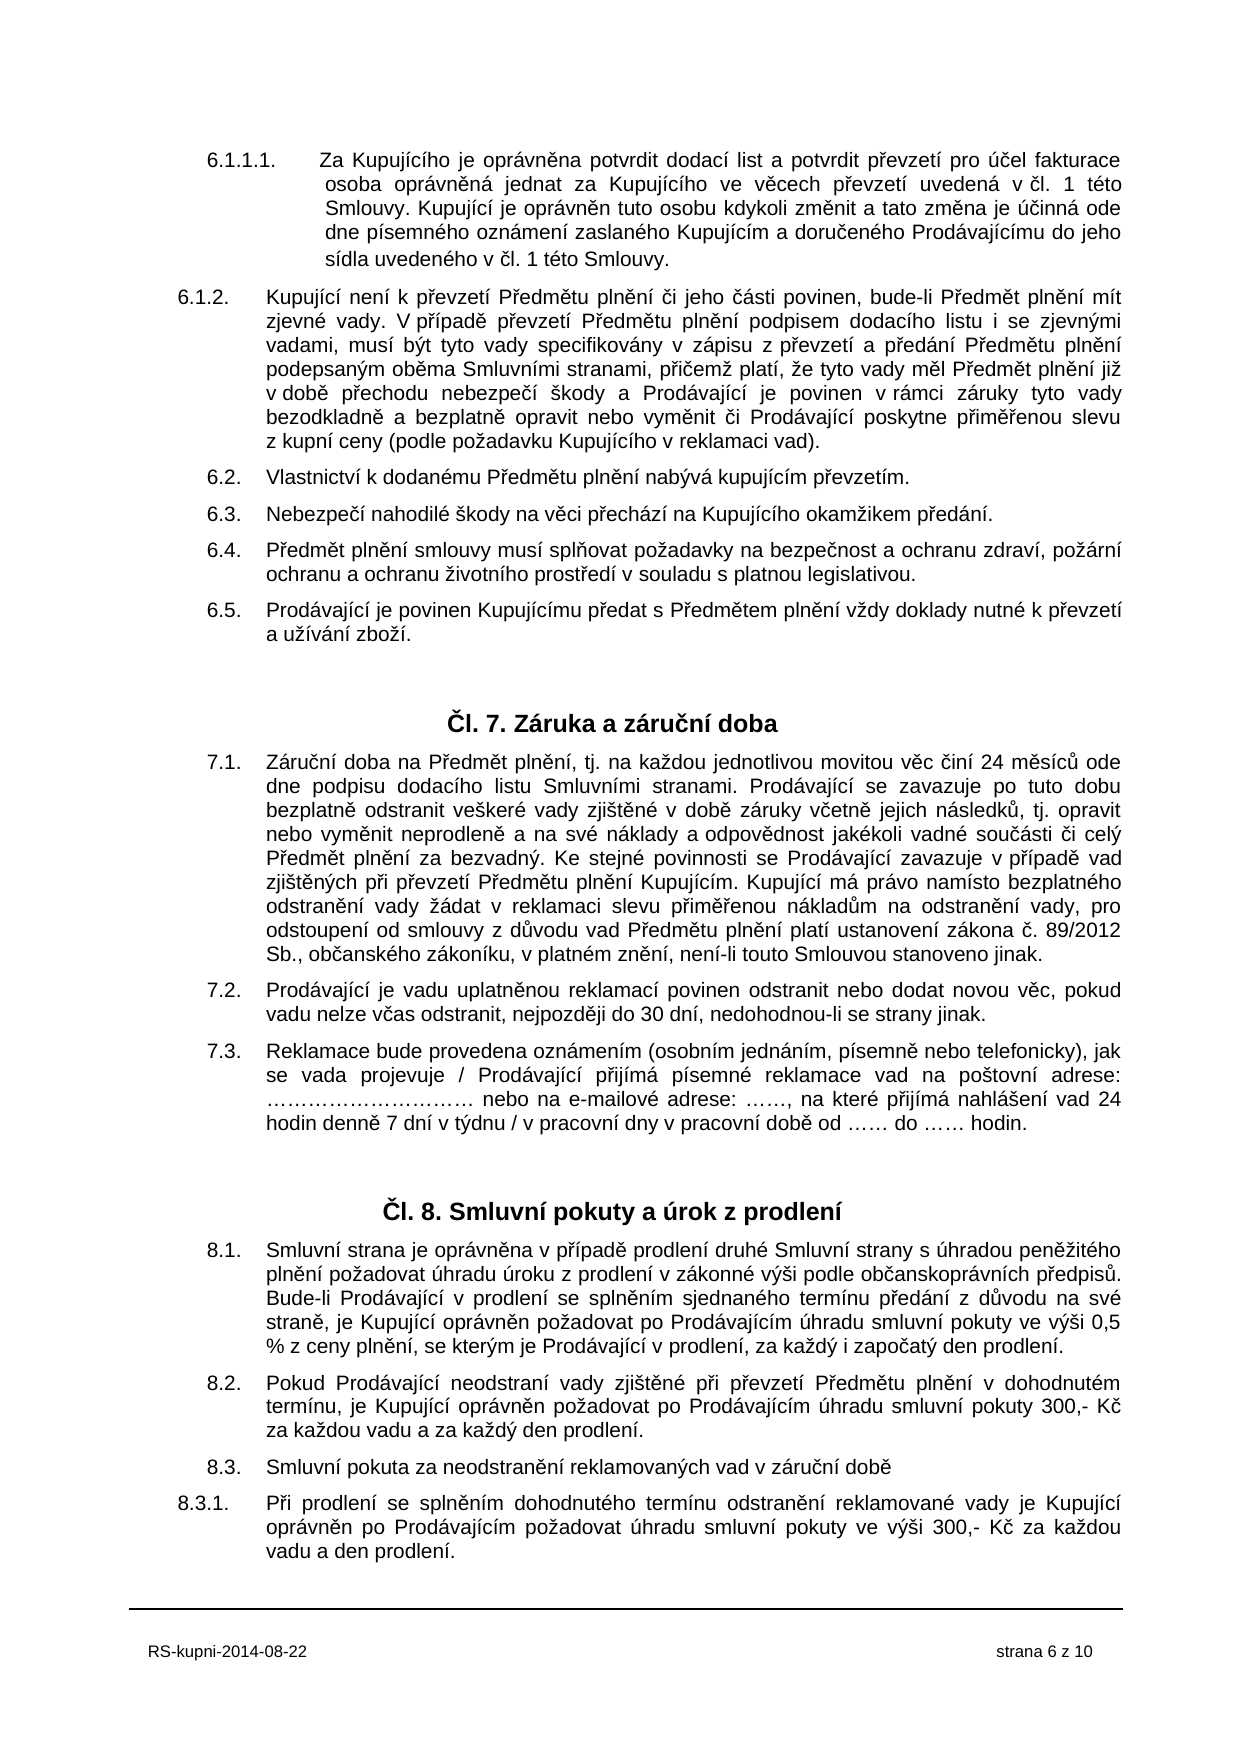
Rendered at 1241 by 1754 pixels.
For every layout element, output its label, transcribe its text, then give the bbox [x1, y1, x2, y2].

text Vlastnictví k dodanému Předmětu plnění nabývá kupujícím převzetím. [207, 465, 1122, 489]
text Reklamace bude provedena oznámením (osobním jednáním, písemně nebo telefonicky), jak se vada projevuje / Prodávající přijímá písemné reklamace vad na poštovní adrese: ………………………… nebo na e-mailové adrese: ……, na které přijímá nahlášení vad 24 hodin denně 7 dní v týdnu / v pracovní dny v pracovní době od …… do …… hodin. [207, 1038, 1122, 1134]
text Předmět plnění smlouvy musí splňovat požadavky na bezpečnost a ochranu zdraví, požární ochranu a ochranu životního prostředí v souladu s platnou legislativou. [207, 538, 1122, 586]
text Smluvní pokuty a úrok z prodlení [102, 1197, 1122, 1226]
text Záruční doba na Předmět plnění, tj. na každou jednotlivou movitou věc činí 24 měsíců ode dne podpisu dodacího listu Smluvními stranami. Prodávající se zavazuje po tuto dobu bezplatně odstranit veškeré vady zjištěné v době záruky včetně jejich následků, tj. opravit nebo vyměnit neprodleně a na své náklady a odpovědnost jakékoli vadné součásti či celý Předmět plnění za bezvadný. Ke stejné povinnosti se Prodávající zavazuje v případě vad zjištěných při převzetí Předmětu plnění Kupujícím. Kupující má právo namísto bezplatného odstranění vady žádat v reklamaci slevu přiměřenou nákladům na odstranění vady, pro odstoupení od smlouvy z důvodu vad Předmětu plnění platí ustanovení zákona č. 89/2012 Sb., občanského zákoníku, v platném znění, není-li touto Smlouvou stanoveno jinak. [207, 750, 1122, 966]
text Záruka a záruční doba [102, 709, 1122, 737]
text Kupující není k převzetí Předmětu plnění či jeho části povinen, bude-li Předmět plnění mít zjevné vady. V případě převzetí Předmětu plnění podpisem dodacího listu i se zjevnými vadami, musí být tyto vady specifikovány v zápisu z převzetí a předání Předmětu plnění podepsaným oběma Smluvními stranami, přičemž platí, že tyto vady měl Předmět plnění již v době přechodu nebezpečí škody a Prodávající je povinen v rámci záruky tyto vady bezodkladně a bezplatně opravit nebo vyměnit či Prodávající poskytne přiměřenou slevu z kupní ceny (podle požadavku Kupujícího v reklamaci vad). [177, 285, 1122, 452]
text Prodávající je povinen Kupujícímu předat s Předmětem plnění vždy doklady nutné k převzetí a užívání zboží. [207, 598, 1122, 646]
text Pokud Prodávající neodstraní vady zjištěné při převzetí Předmětu plnění v dohodnutém termínu, je Kupující oprávněn požadovat po Prodávajícím úhradu smluvní pokuty 300,- Kč za každou vadu a za každý den prodlení. [207, 1370, 1122, 1442]
text Nebezpečí nahodilé škody na věci přechází na Kupujícího okamžikem předání. [207, 501, 1122, 525]
text Smluvní pokuta za neodstranění reklamovaných vad v záruční době [207, 1455, 1122, 1479]
text Při prodlení se splněním dohodnutého termínu odstranění reklamované vady je Kupující oprávněn po Prodávajícím požadovat úhradu smluvní pokuty ve výši 300,- Kč za každou vadu a den prodlení. [177, 1491, 1122, 1563]
text Prodávající je vadu uplatněnou reklamací povinen odstranit nebo dodat novou věc, pokud vadu nelze včas odstranit, nejpozději do 30 dní, nedohodnou-li se strany jinak. [207, 978, 1122, 1026]
text Za Kupujícího je oprávněna potvrdit dodací list a potvrdit převzetí pro účel fakturace osoba oprávněná jednat za Kupujícího ve věcech převzetí uvedená v čl. 1 této Smlouvy. Kupující je oprávněn tuto osobu kdykoli změnit a tato změna je účinná ode dne písemného oznámení zaslaného Kupujícím a doručeného Prodávajícímu do jeho sídla uvedeného v čl. 1 této Smlouvy. [207, 148, 1122, 272]
text Smluvní strana je oprávněna v případě prodlení druhé Smluvní strany s úhradou peněžitého plnění požadovat úhradu úroku z prodlení v zákonné výši podle občanskoprávních předpisů. Bude-li Prodávající v prodlení se splněním sjednaného termínu předání z důvodu na své straně, je Kupující oprávněn požadovat po Prodávajícím úhradu smluvní pokuty ve výši 0,5 % z ceny plnění, se kterým je Prodávající v prodlení, za každý i započatý den prodlení. [207, 1238, 1122, 1358]
